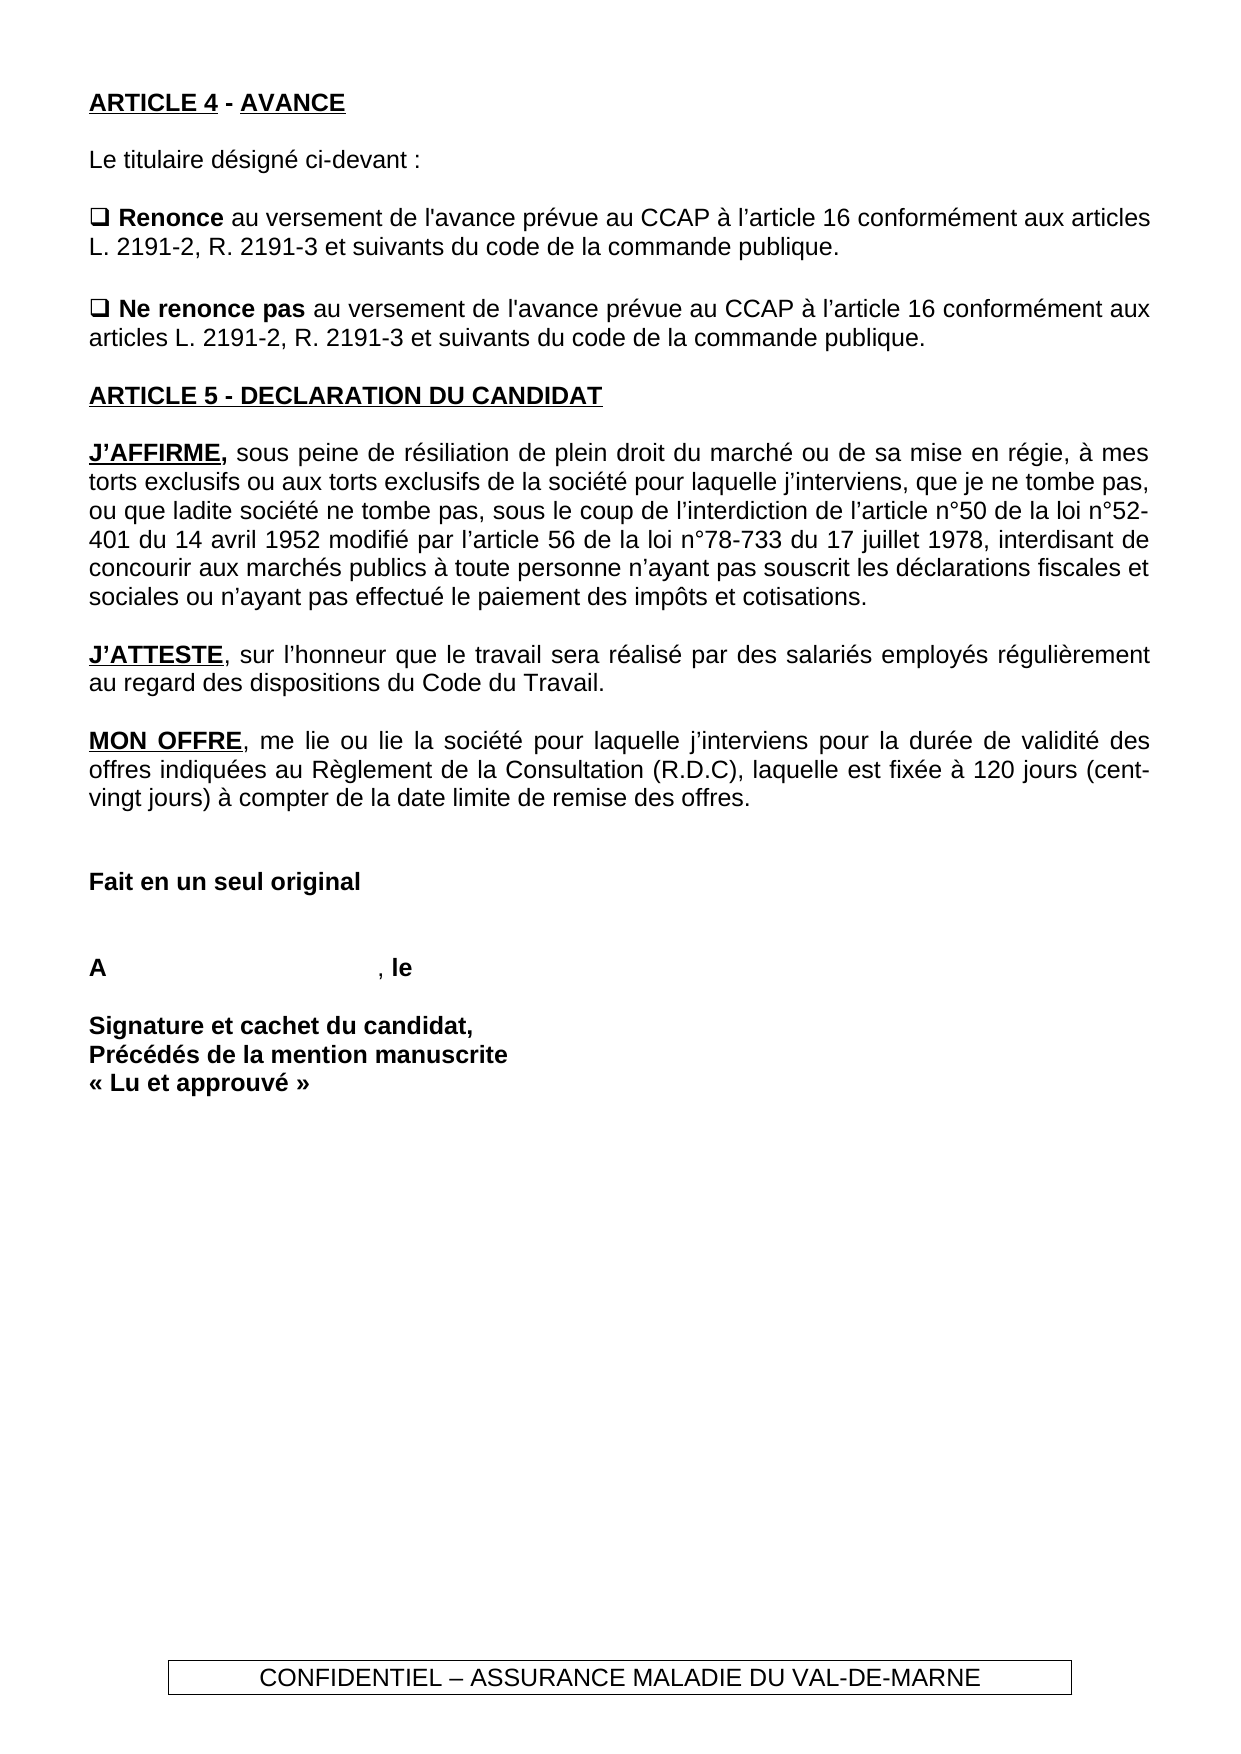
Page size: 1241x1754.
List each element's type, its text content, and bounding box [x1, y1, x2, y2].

text MON OFFRE, me lie ou lie la société pour laquelle j’interviens pour la durée de validité des offres indiquées au Règlement de la Consultation (R.D.C), laquelle est fixée à 120 jours (cent-vingt jours) à compter de la date limite de remise des offres. [89, 726, 1152, 812]
text ARTICLE 5 - DECLARATION DU CANDIDAT [89, 381, 1152, 409]
text Précédés de la mention manuscrite [89, 1040, 1152, 1068]
text A , le [89, 953, 1152, 982]
text J’AFFIRME, sous peine de résiliation de plein droit du marché ou de sa mise en régie, à mes torts exclusifs ou aux torts exclusifs de la société pour laquelle j’interviens, que je ne tombe pas, ou que ladite société ne tombe pas, sous le coup de l’interdiction de l’article n°50 de la loi n°52-401 du 14 avril 1952 modifié par l’article 56 de la loi n°78-733 du 17 juillet 1978, interdisant de concourir aux marchés publics à toute personne n’ayant pas souscrit les déclarations fiscales et sociales ou n’ayant pas effectué le paiement des impôts et cotisations. [89, 438, 1152, 611]
text Signature et cachet du candidat, [89, 1011, 1152, 1040]
text « Lu et approuvé » [89, 1068, 1152, 1097]
text Renonce au versement de l'avance prévue au CCAP à l’article 16 conformément aux articles L. 2191-2, R. 2191-3 et suivants du code de la commande publique. [89, 203, 1152, 260]
text ARTICLE 4 - AVANCE [89, 88, 1152, 117]
text Ne renonce pas au versement de l'avance prévue au CCAP à l’article 16 conformément aux articles L. 2191-2, R. 2191-3 et suivants du code de la commande publique. [89, 294, 1152, 352]
text Le titulaire désigné ci-devant : [89, 145, 1152, 174]
text Fait en un seul original [89, 867, 1152, 896]
text J’ATTESTE, sur l’honneur que le travail sera réalisé par des salariés employés régulièrement au regard des dispositions du Code du Travail. [89, 639, 1152, 697]
